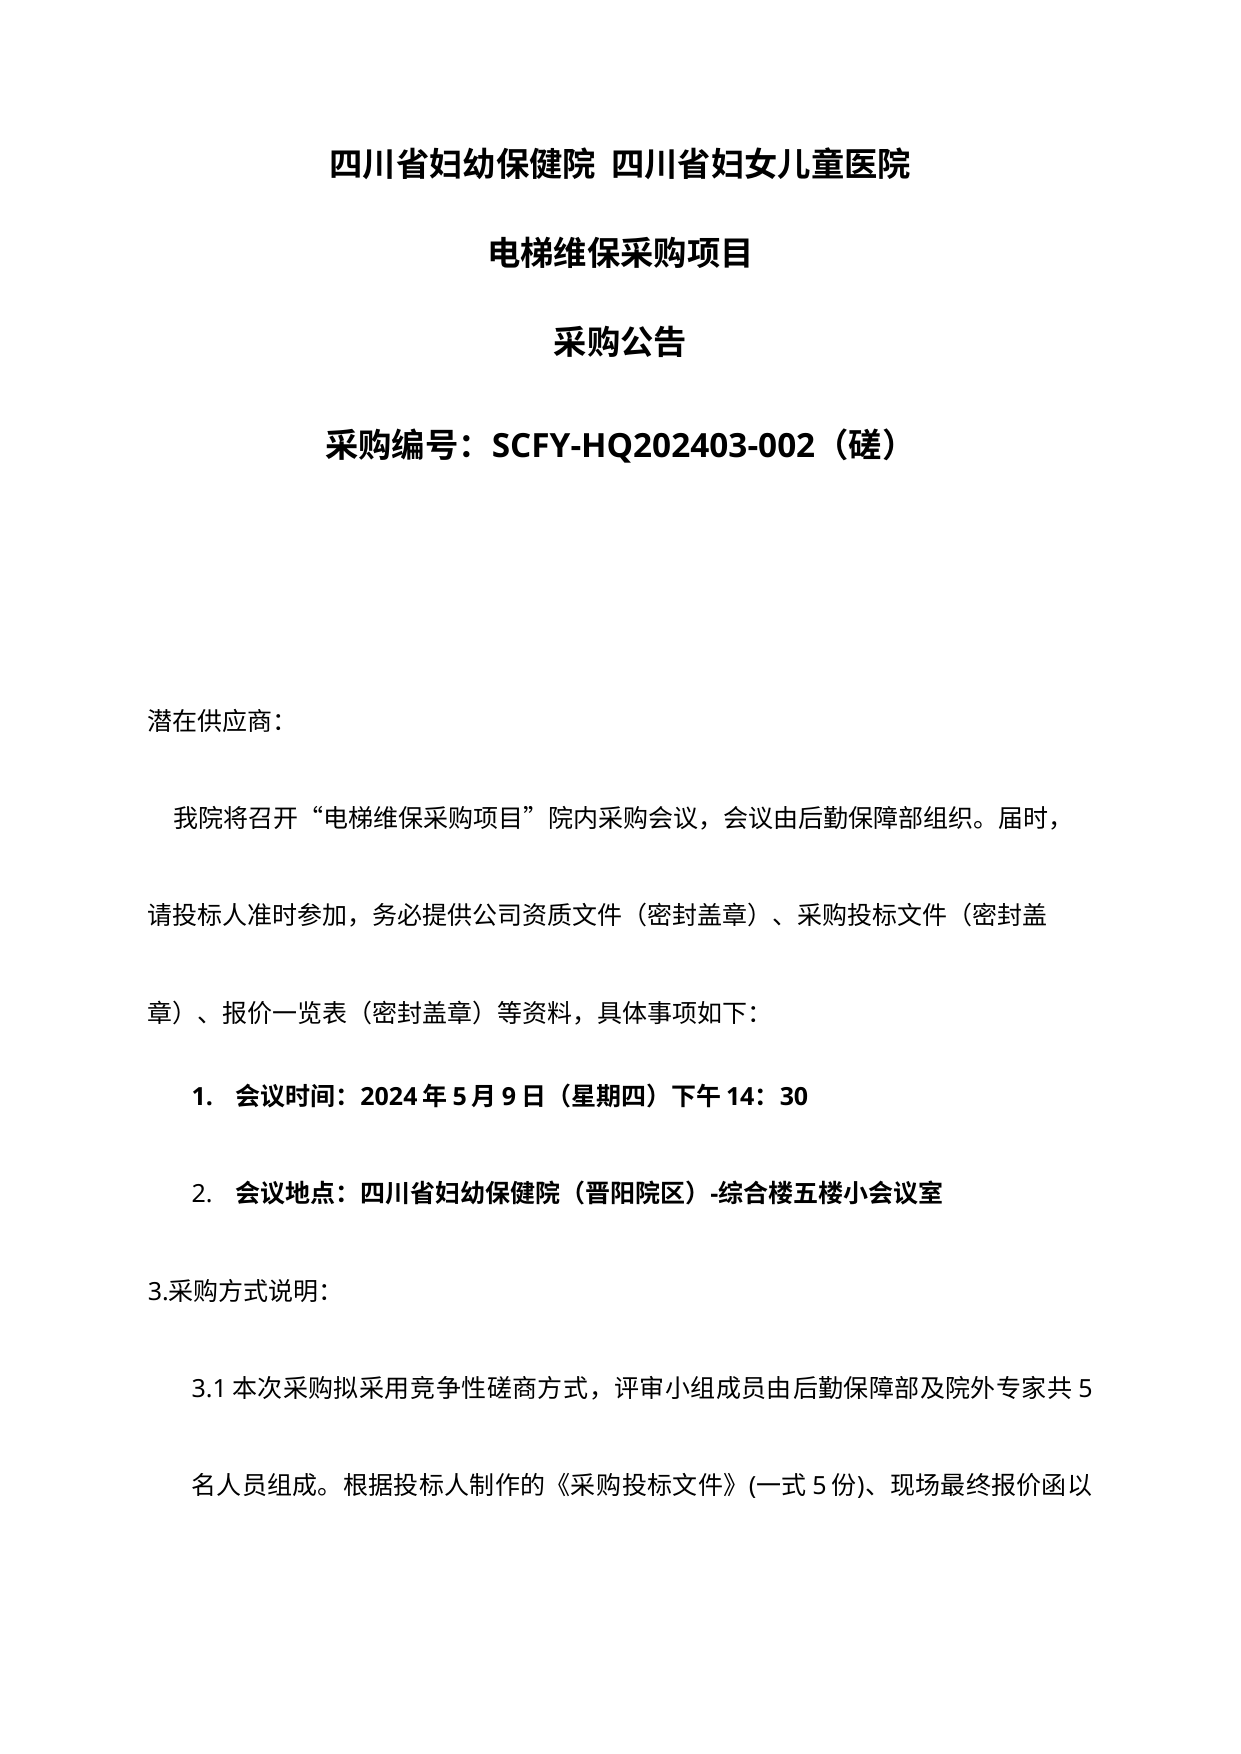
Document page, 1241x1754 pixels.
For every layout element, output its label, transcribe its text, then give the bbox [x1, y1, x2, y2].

text 我院将召开“电梯维保采购项目”院内采购会议，会议由后勤保障部组织。届时，请投标人准时参加，务必提供公司资质文件（密封盖章）、采购投标文件（密封盖章）、报价一览表（密封盖章）等资料，具体事项如下： [148, 784, 1093, 1044]
text 四川省妇幼保健院 四川省妇女儿童医院 [148, 129, 1093, 194]
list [191, 1354, 1093, 1516]
text 采购公告 [148, 308, 1093, 373]
text 电梯维保采购项目 [148, 218, 1093, 283]
list 会议时间：2024年5月9日（星期四）下午14：30 [148, 1062, 1093, 1127]
list 会议地点：四川省妇幼保健院（晋阳院区）-综合楼五楼小会议室 [148, 1159, 1093, 1224]
text 潜在供应商： [148, 687, 1093, 752]
text 采购编号：SCFY-HQ202403-002（磋） [148, 411, 1093, 476]
list 3.采购方式说明： [148, 1257, 1093, 1322]
